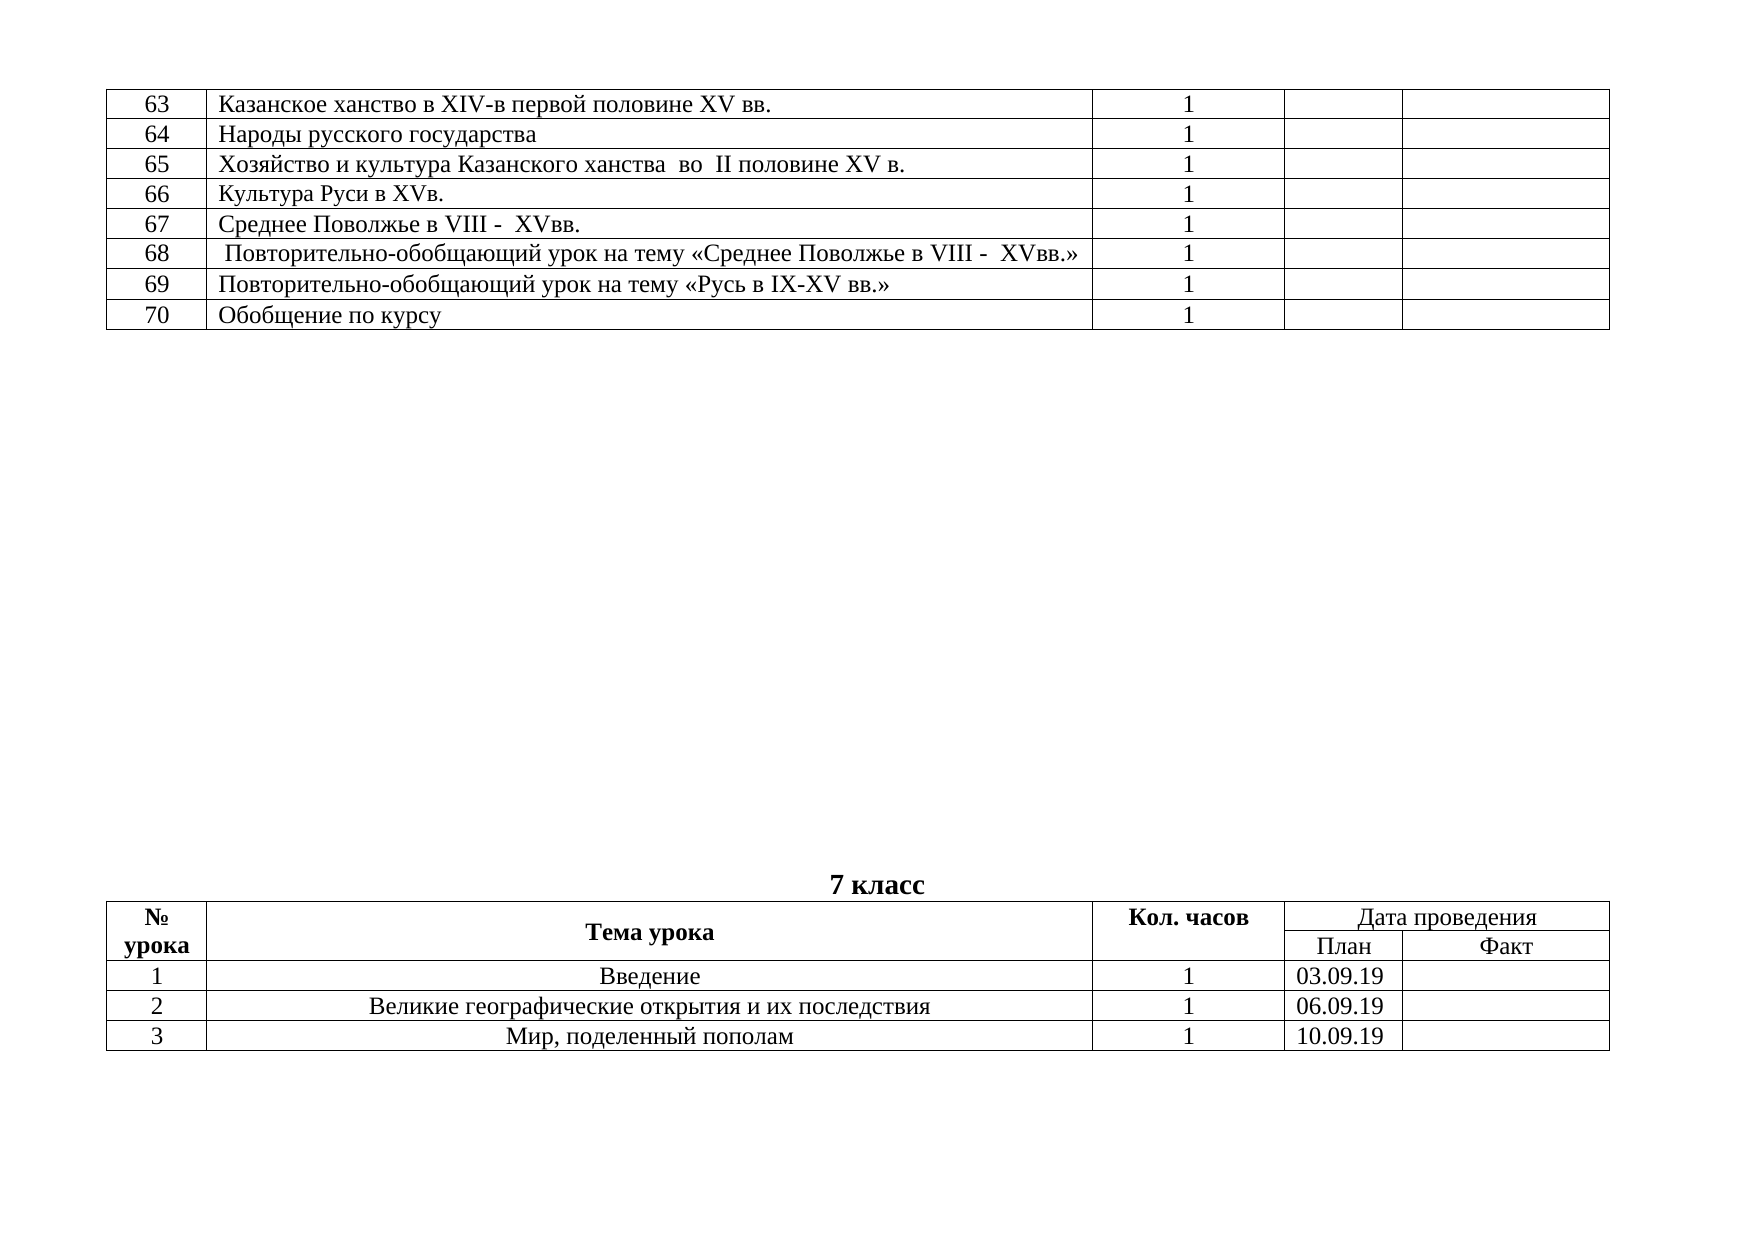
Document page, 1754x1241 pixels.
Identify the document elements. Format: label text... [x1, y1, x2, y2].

table_cell [1285, 179, 1402, 208]
table_cell 1 [1093, 119, 1284, 148]
table_cell 68 [107, 239, 206, 268]
table_cell Великие географические открытия и их последствия [207, 991, 1092, 1020]
table_cell [1403, 179, 1609, 208]
table_cell 69 [107, 269, 206, 299]
text 7 класс [118, 867, 1636, 901]
table_cell Хозяйство и культура Казанского ханства во II половине XV в. [207, 149, 1092, 178]
table_cell Казанское ханство в XIV-в первой половине XV вв. [207, 90, 1092, 118]
table_cell [1285, 149, 1402, 178]
table_cell [1285, 300, 1402, 329]
table_cell 1 [1093, 179, 1284, 208]
table_header Тема урока [207, 902, 1092, 960]
table_cell Культура Руси в XVв. [207, 179, 1092, 208]
table_cell 66 [107, 179, 206, 208]
table_cell Обобщение по курсу [207, 300, 1092, 329]
table_cell Повторительно-обобщающий урок на тему «Среднее Поволжье в VIII - XVвв.» [207, 239, 1092, 268]
table_cell 63 [107, 90, 206, 118]
table_cell 1 [1093, 149, 1284, 178]
table_cell Введение [207, 961, 1092, 990]
table_cell 06.09.19 [1285, 991, 1402, 1020]
table_cell Факт [1403, 931, 1609, 960]
table_cell Среднее Поволжье в VIII - XVвв. [207, 209, 1092, 237]
table_cell 1 [1093, 991, 1284, 1020]
table_cell [1403, 300, 1609, 329]
table_cell [1403, 90, 1609, 118]
table_cell 1 [1093, 90, 1284, 118]
table_cell [1403, 991, 1609, 1020]
table_cell [1403, 239, 1609, 268]
table_cell [1285, 90, 1402, 118]
table_cell [1403, 1021, 1609, 1049]
table_cell [1403, 269, 1609, 299]
table_cell План [1285, 931, 1402, 960]
table_cell 67 [107, 209, 206, 237]
table_cell [1285, 239, 1402, 268]
table_cell 3 [107, 1021, 206, 1049]
table_cell [1285, 269, 1402, 299]
table_cell 64 [107, 119, 206, 148]
table_cell 1 [1093, 300, 1284, 329]
table_cell 65 [107, 149, 206, 178]
table_cell 1 [107, 961, 206, 990]
table_cell Мир, поделенный пополам [207, 1021, 1092, 1049]
table_cell [1285, 209, 1402, 237]
table_header Дата проведения [1285, 902, 1609, 930]
table_cell 1 [1093, 269, 1284, 299]
table_cell 03.09.19 [1285, 961, 1402, 990]
table_header Кол. часов [1093, 902, 1284, 960]
table_header № урока [107, 902, 206, 960]
table_cell 1 [1093, 209, 1284, 237]
table_cell [1403, 149, 1609, 178]
table_cell 2 [107, 991, 206, 1020]
table_cell 1 [1093, 239, 1284, 268]
table_cell [1285, 119, 1402, 148]
table_cell Повторительно-обобщающий урок на тему «Русь в IX-XV вв.» [207, 269, 1092, 299]
table_cell [1403, 209, 1609, 237]
table_cell Народы русского государства [207, 119, 1092, 148]
table_cell [1403, 961, 1609, 990]
table_cell 1 [1093, 1021, 1284, 1049]
table_cell 10.09.19 [1285, 1021, 1402, 1049]
table_cell [1403, 119, 1609, 148]
table_cell 1 [1093, 961, 1284, 990]
table_cell 70 [107, 300, 206, 329]
